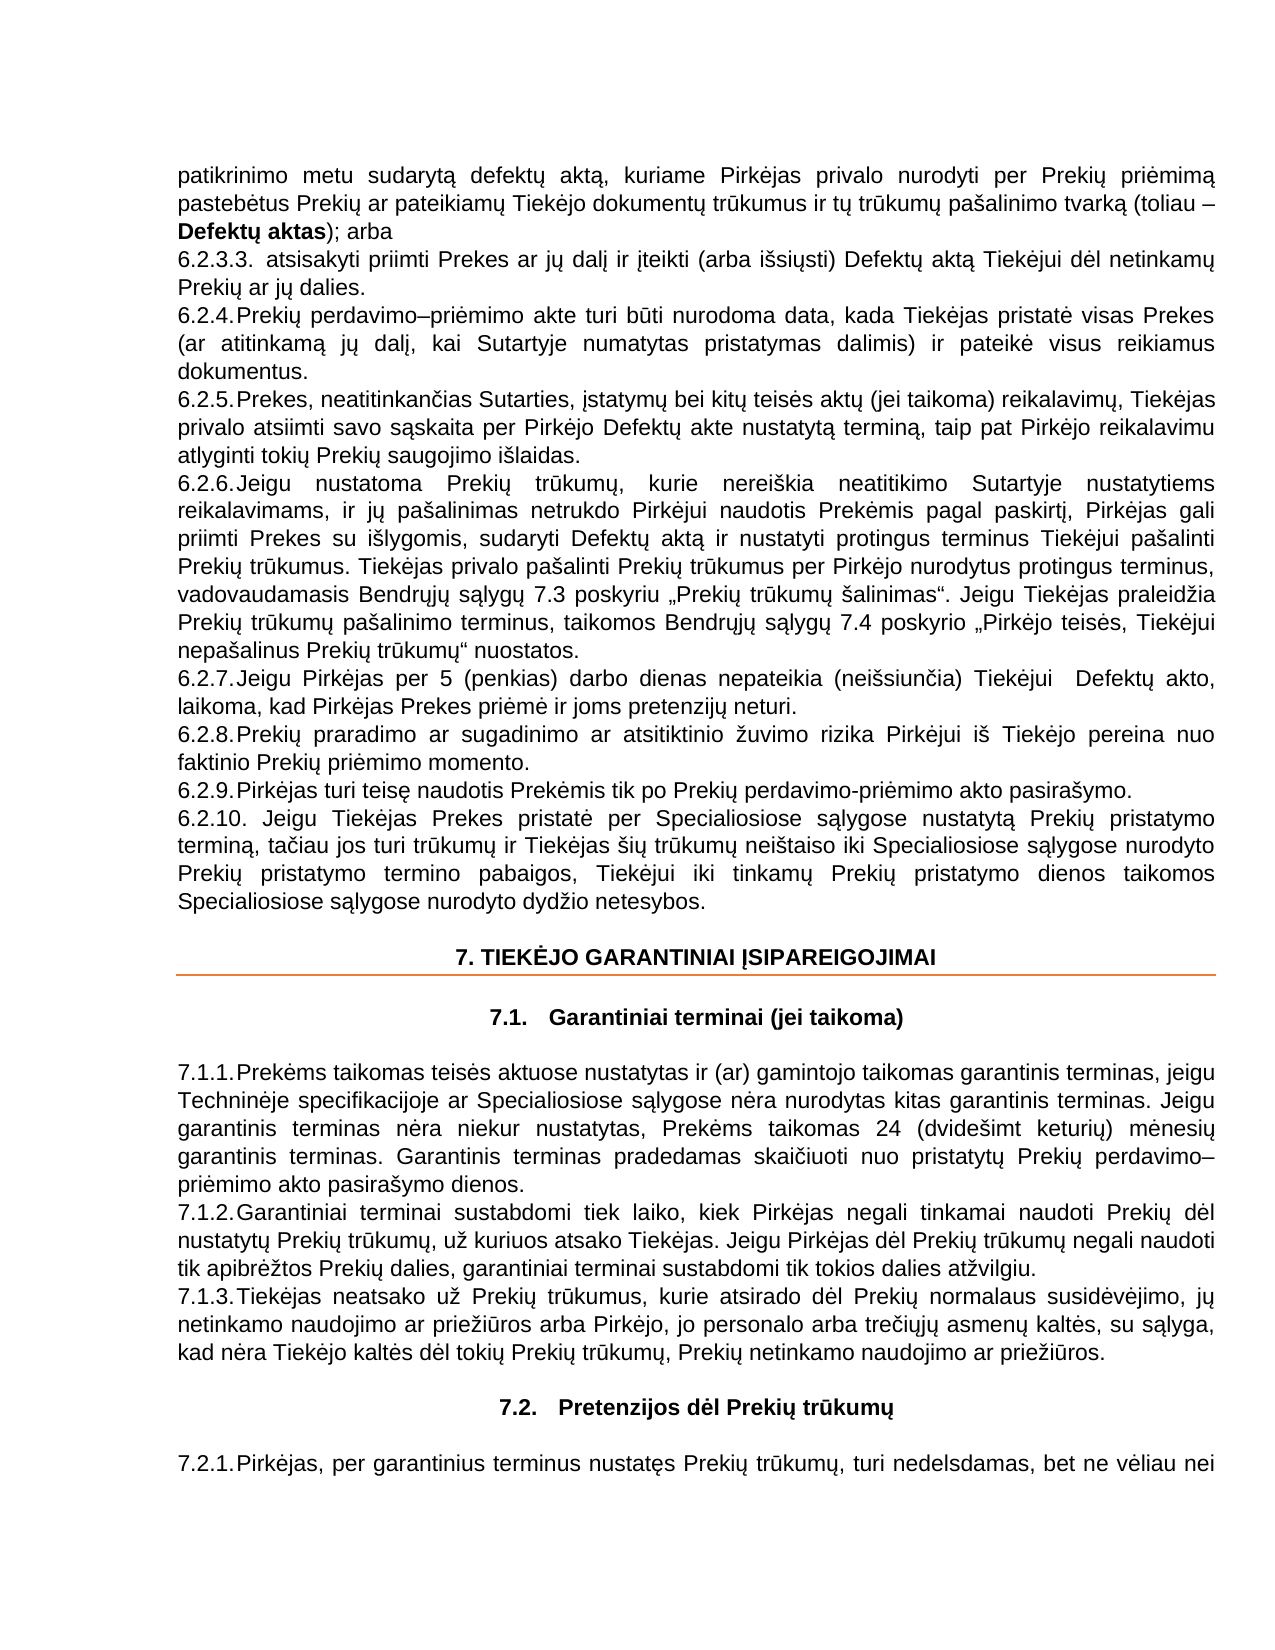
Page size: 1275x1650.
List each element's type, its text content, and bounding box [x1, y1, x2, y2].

text 7.1.1. Prekėms taikomas teisės aktuose nustatytas ir (ar) gamintojo taikomas garantinis terminas, jeigu Techninėje specifikacijoje ar Specialiosiose sąlygose nėra nurodytas kitas garantinis terminas. Jeigu garantinis terminas nėra niekur nustatytas, Prekėms taikomas 24 (dvidešimt keturių) mėnesių garantinis terminas. Garantinis terminas pradedamas skaičiuoti nuo pristatytų Prekių perdavimo–priėmimo akto pasirašymo dienos. [177, 1059, 1216, 1197]
text 7.1.2. Garantiniai terminai sustabdomi tiek laiko, kiek Pirkėjas negali tinkamai naudoti Prekių dėl nustatytų Prekių trūkumų, už kuriuos atsako Tiekėjas. Jeigu Pirkėjas dėl Prekių trūkumų negali naudoti tik apibrėžtos Prekių dalies, garantiniai terminai sustabdomi tik tokios dalies atžvilgiu. [177, 1199, 1216, 1281]
text 6.2.8. Prekių praradimo ar sugadinimo ar atsitiktinio žuvimo rizika Pirkėjui iš Tiekėjo pereina nuo faktinio Prekių priėmimo momento. [177, 721, 1216, 775]
text 7.2. Pretenzijos dėl Prekių trūkumų [177, 1394, 1216, 1421]
text 6.2.3.3. atsisakyti priimti Prekes ar jų dalį ir įteikti (arba išsiųsti) Defektų aktą Tiekėjui dėl netinkamų Prekių ar jų dalies. [177, 246, 1216, 300]
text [177, 162, 1216, 244]
text 6.2.6. Jeigu nustatoma Prekių trūkumų, kurie nereiškia neatitikimo Sutartyje nustatytiems reikalavimams, ir jų pašalinimas netrukdo Pirkėjui naudotis Prekėmis pagal paskirtį, Pirkėjas gali priimti Prekes su išlygomis, sudaryti Defektų aktą ir nustatyti protingus terminus Tiekėjui pašalinti Prekių trūkumus. Tiekėjas privalo pašalinti Prekių trūkumus per Pirkėjo nurodytus protingus terminus, vadovaudamasis Bendrųjų sąlygų 7.3 poskyriu „Prekių trūkumų šalinimas“. Jeigu Tiekėjas praleidžia Prekių trūkumų pašalinimo terminus, taikomos Bendrųjų sąlygų 7.4 poskyrio „Pirkėjo teisės, Tiekėjui nepašalinus Prekių trūkumų“ nuostatos. [177, 469, 1216, 663]
text 7.1.3. Tiekėjas neatsako už Prekių trūkumus, kurie atsirado dėl Prekių normalaus susidėvėjimo, jų netinkamo naudojimo ar priežiūros arba Pirkėjo, jo personalo arba trečiųjų asmenų kaltės, su sąlyga, kad nėra Tiekėjo kaltės dėl tokių Prekių trūkumų, Prekių netinkamo naudojimo ar priežiūros. [177, 1283, 1216, 1365]
text 6.2.9. Pirkėjas turi teisę naudotis Prekėmis tik po Prekių perdavimo-priėmimo akto pasirašymo. [177, 777, 1216, 803]
text 6.2.10. Jeigu Tiekėjas Prekes pristatė per Specialiosiose sąlygose nustatytą Prekių pristatymo terminą, tačiau jos turi trūkumų ir Tiekėjas šių trūkumų neištaiso iki Specialiosiose sąlygose nurodyto Prekių pristatymo termino pabaigos, Tiekėjui iki tinkamų Prekių pristatymo dienos taikomos Specialiosiose sąlygose nurodyto dydžio netesybos. [177, 804, 1216, 914]
text 6.2.5. Prekes, neatitinkančias Sutarties, įstatymų bei kitų teisės aktų (jei taikoma) reikalavimų, Tiekėjas privalo atsiimti savo sąskaita per Pirkėjo Defektų akte nustatytą terminą, taip pat Pirkėjo reikalavimu atlyginti tokių Prekių saugojimo išlaidas. [177, 386, 1216, 468]
subtitle 7. TIEKĖJO GARANTINIAI ĮSIPAREIGOJIMAI [176, 944, 1216, 974]
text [177, 1450, 1216, 1477]
text 7.1. Garantiniai terminai (jei taikoma) [177, 1003, 1216, 1030]
text 6.2.4. Prekių perdavimo–priėmimo akte turi būti nurodoma data, kada Tiekėjas pristatė visas Prekes (ar atitinkamą jų dalį, kai Sutartyje numatytas pristatymas dalimis) ir pateikė visus reikiamus dokumentus. [177, 302, 1216, 384]
text 6.2.7. Jeigu Pirkėjas per 5 (penkias) darbo dienas nepateikia (neišsiunčia) Tiekėjui Defektų akto, laikoma, kad Pirkėjas Prekes priėmė ir joms pretenzijų neturi. [177, 665, 1216, 719]
